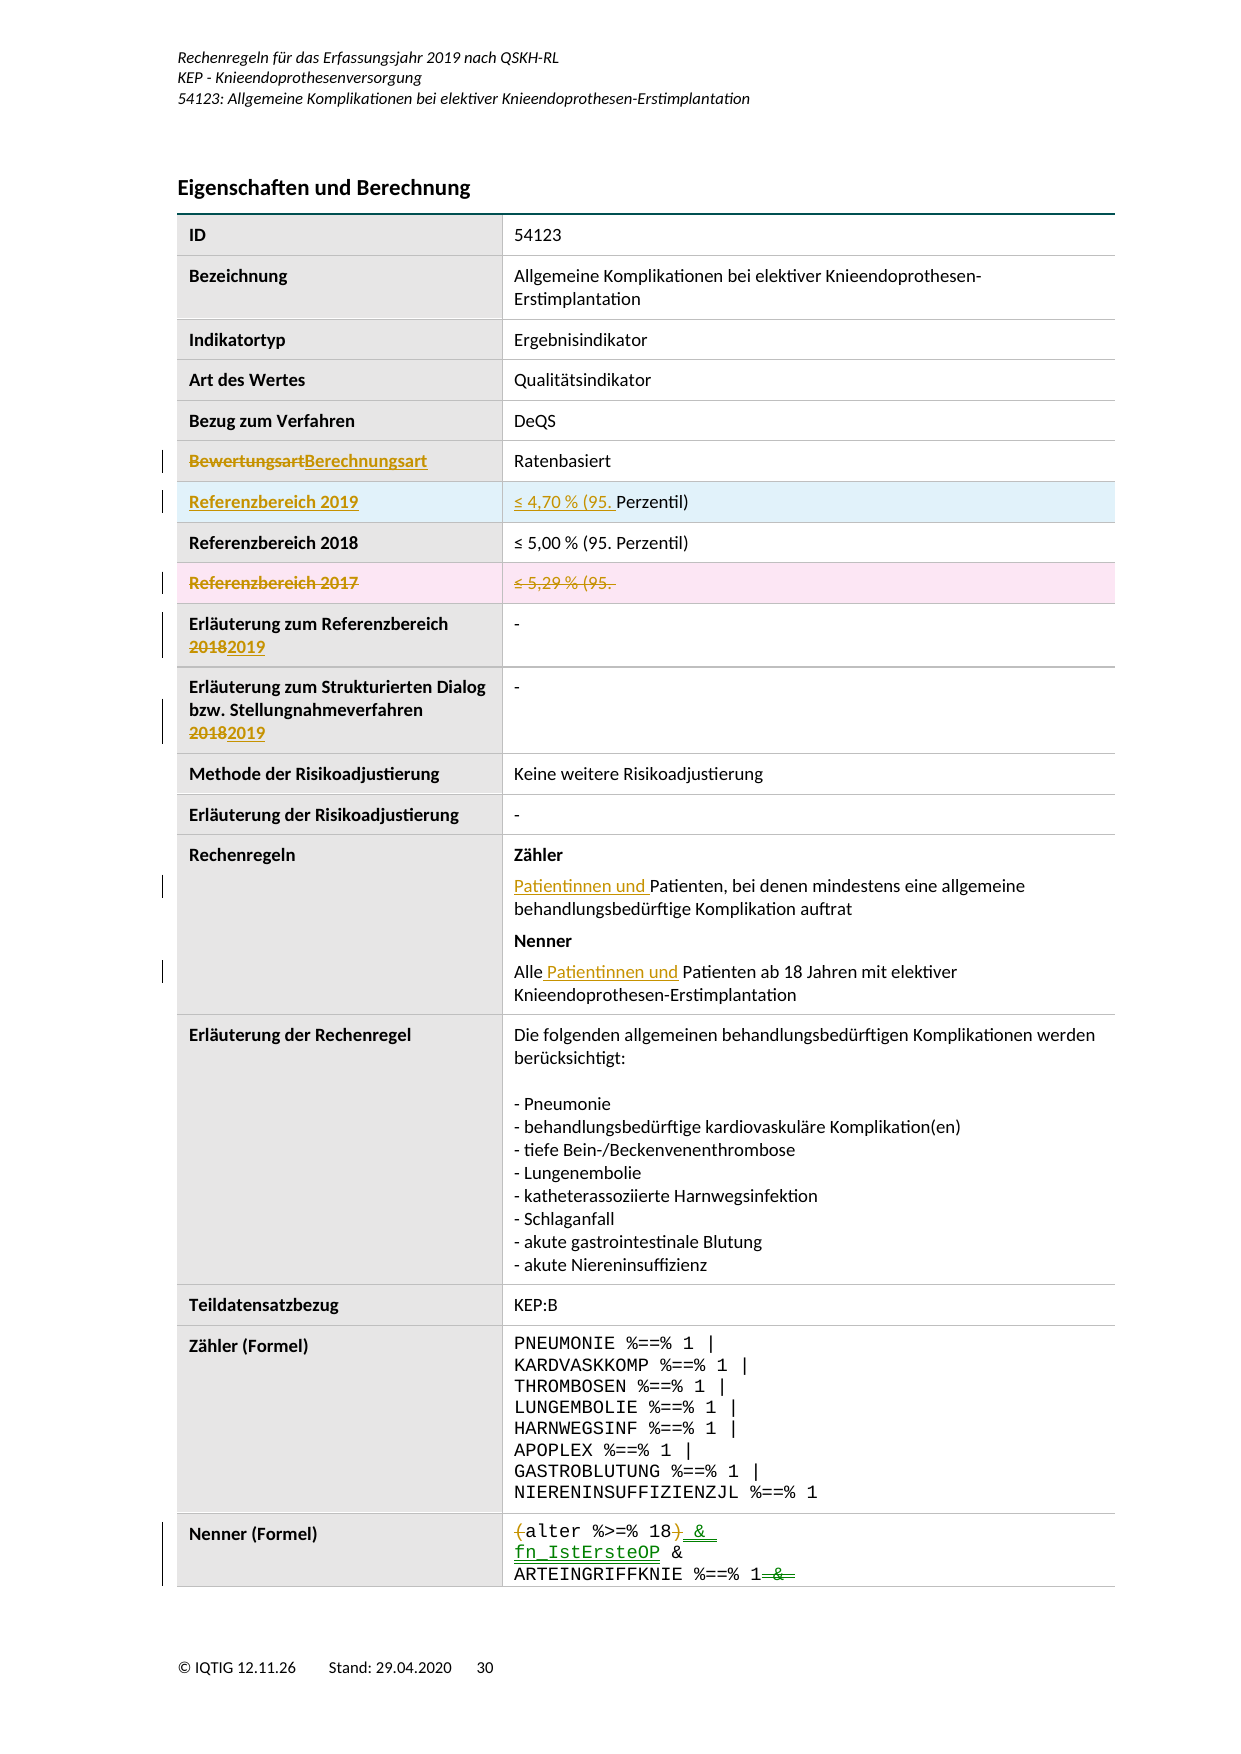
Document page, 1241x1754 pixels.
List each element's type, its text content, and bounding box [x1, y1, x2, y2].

table_cell Erläuterung der Rechenregel [177, 1015, 502, 1284]
table_cell Die folgenden allgemeinen behandlungsbedürftigen Komplikationen werden berücksichtigt: - Pneumonie - behandlungsbedürftige kardiovaskuläre Komplikation(en) - tiefe Bein-/Beckenvenenthrombose - Lungenembolie - katheterassoziierte Harnwegsinfektion - Schlaganfall - akute gastrointestinale Blutung - akute Niereninsuffizienz [503, 1015, 1115, 1284]
table_cell Erläuterung zum Strukturierten Dialog bzw. Stellungnahmeverfahren [177, 668, 502, 753]
table_cell Keine weitere Risikoadjustierung [503, 754, 1115, 793]
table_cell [503, 1514, 1115, 1586]
table_header 54123 [503, 215, 1115, 255]
table_cell Ergebnisindikator [503, 320, 1115, 359]
table_cell - [503, 668, 1115, 753]
table_cell Teildatensatzbezug [177, 1285, 502, 1325]
table_header ID [177, 215, 502, 255]
table_cell Ratenbasiert [503, 441, 1115, 481]
table_cell ≤ 5,00 % (95. Perzentil) [503, 523, 1115, 562]
table_cell Methode der Risikoadjustierung [177, 754, 502, 793]
table_cell Zähler Patienten, bei denen mindestens eine allgemeine behandlungsbedürftige Komplikation auftrat Nenner Alle Patienten ab 18 Jahren mit elektiver Knieendoprothesen-Erstimplantation [503, 835, 1115, 1014]
table_cell Indikatortyp [177, 320, 502, 359]
table_cell Erläuterung der Risikoadjustierung [177, 795, 502, 834]
table_cell PNEUMONIE %==% 1 | KARDVASKKOMP %==% 1 | THROMBOSEN %==% 1 | LUNGEMBOLIE %==% 1 | HARNWEGSINF %==% 1 | APOPLEX %==% 1 | GASTROBLUTUNG %==% 1 | NIERENINSUFFIZIENZJL %==% 1 [503, 1326, 1115, 1512]
table_cell DeQS [503, 401, 1115, 440]
table_cell Erläuterung zum Referenzbereich [177, 604, 502, 666]
table_cell Zähler (Formel) [177, 1326, 502, 1512]
table_cell Referenzbereich 2018 [177, 523, 502, 562]
table_cell Qualitätsindikator [503, 360, 1115, 400]
table_cell Bezeichnung [177, 256, 502, 318]
table_cell Rechenregeln [177, 835, 502, 1014]
table_cell Nenner (Formel) [177, 1514, 502, 1586]
text Eigenschaften und Berechnung [177, 173, 1122, 201]
table_cell [177, 441, 502, 481]
table_cell Bezug zum Verfahren [177, 401, 502, 440]
table_cell Allgemeine Komplikationen bei elektiver Knieendoprothesen-Erstimplantation [503, 256, 1115, 318]
table_cell - [503, 604, 1115, 666]
table_cell Art des Wertes [177, 360, 502, 400]
table_cell KEP:B [503, 1285, 1115, 1325]
table_cell - [503, 795, 1115, 834]
